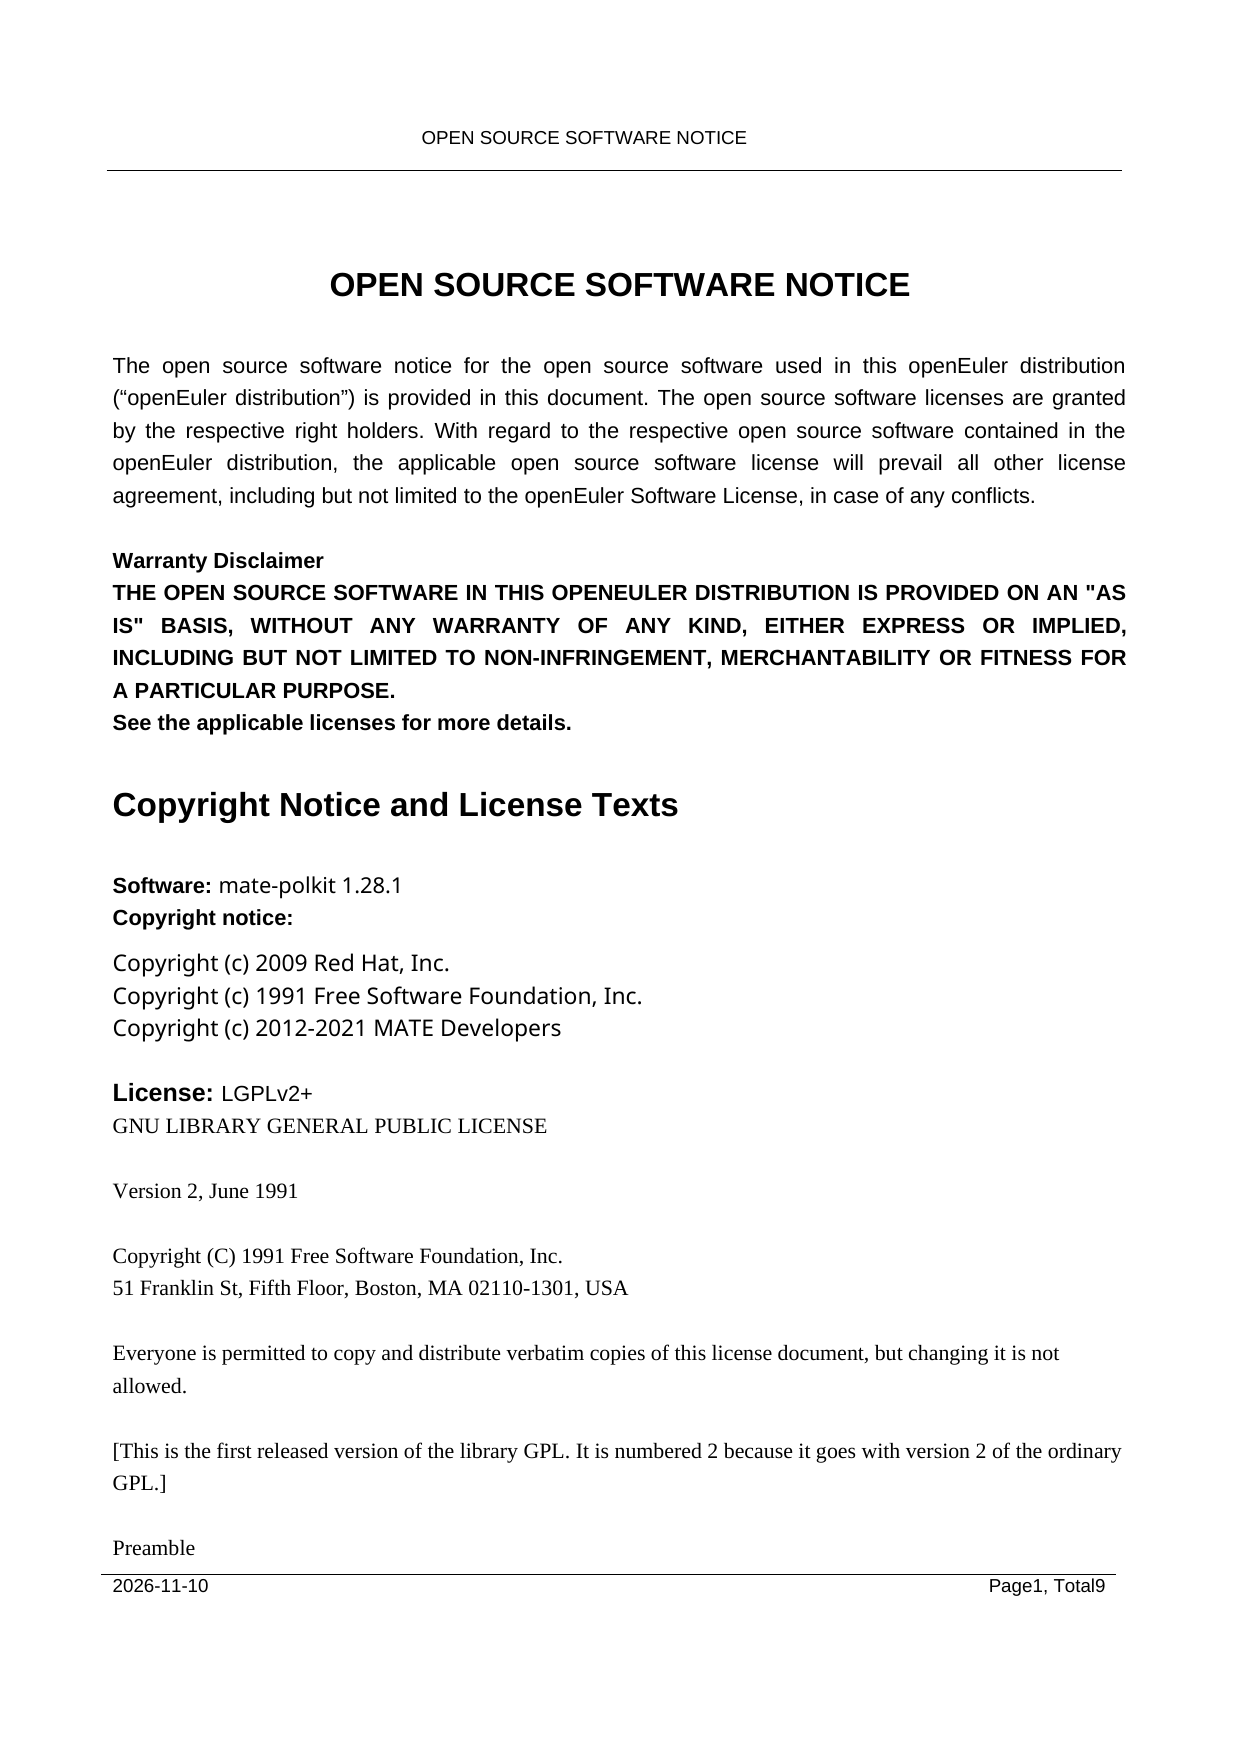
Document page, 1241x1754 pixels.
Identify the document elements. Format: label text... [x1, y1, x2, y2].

text Copyright notice: [112, 901, 1128, 934]
text Copyright (c) 2009 Red Hat, Inc. Copyright (c) 1991 Free Software Foundation, Inc. Copyright (c) 2012-2021 MATE Developers [112, 947, 1128, 1077]
text Copyright Notice and License Texts [112, 771, 1128, 836]
text License: LGPLv2+ [112, 1077, 1128, 1109]
title Software: mate-polkit 1.28.1 [112, 869, 1128, 901]
text OPEN SOURCE SOFTWARE NOTICE [112, 251, 1128, 316]
text The open source software notice for the open source software used in this openEuler distribution (“openEuler distribution”) is provided in this document. The open source software licenses are granted by the respective right holders. With regard to the respective open source software contained in the openEuler distribution, the applicable open source software license will prevail all other license agreement, including but not limited to the openEuler Software License, in case of any conflicts. [112, 349, 1128, 511]
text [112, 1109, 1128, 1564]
text THE OPEN SOURCE SOFTWARE IN THIS OPENEULER DISTRIBUTION IS PROVIDED ON AN "AS IS" BASIS, WITHOUT ANY WARRANTY OF ANY KIND, EITHER EXPRESS OR IMPLIED, INCLUDING BUT NOT LIMITED TO NON-INFRINGEMENT, MERCHANTABILITY OR FITNESS FOR A PARTICULAR PURPOSE. See the applicable licenses for more details. [112, 576, 1128, 739]
text Warranty Disclaimer [112, 544, 1128, 576]
